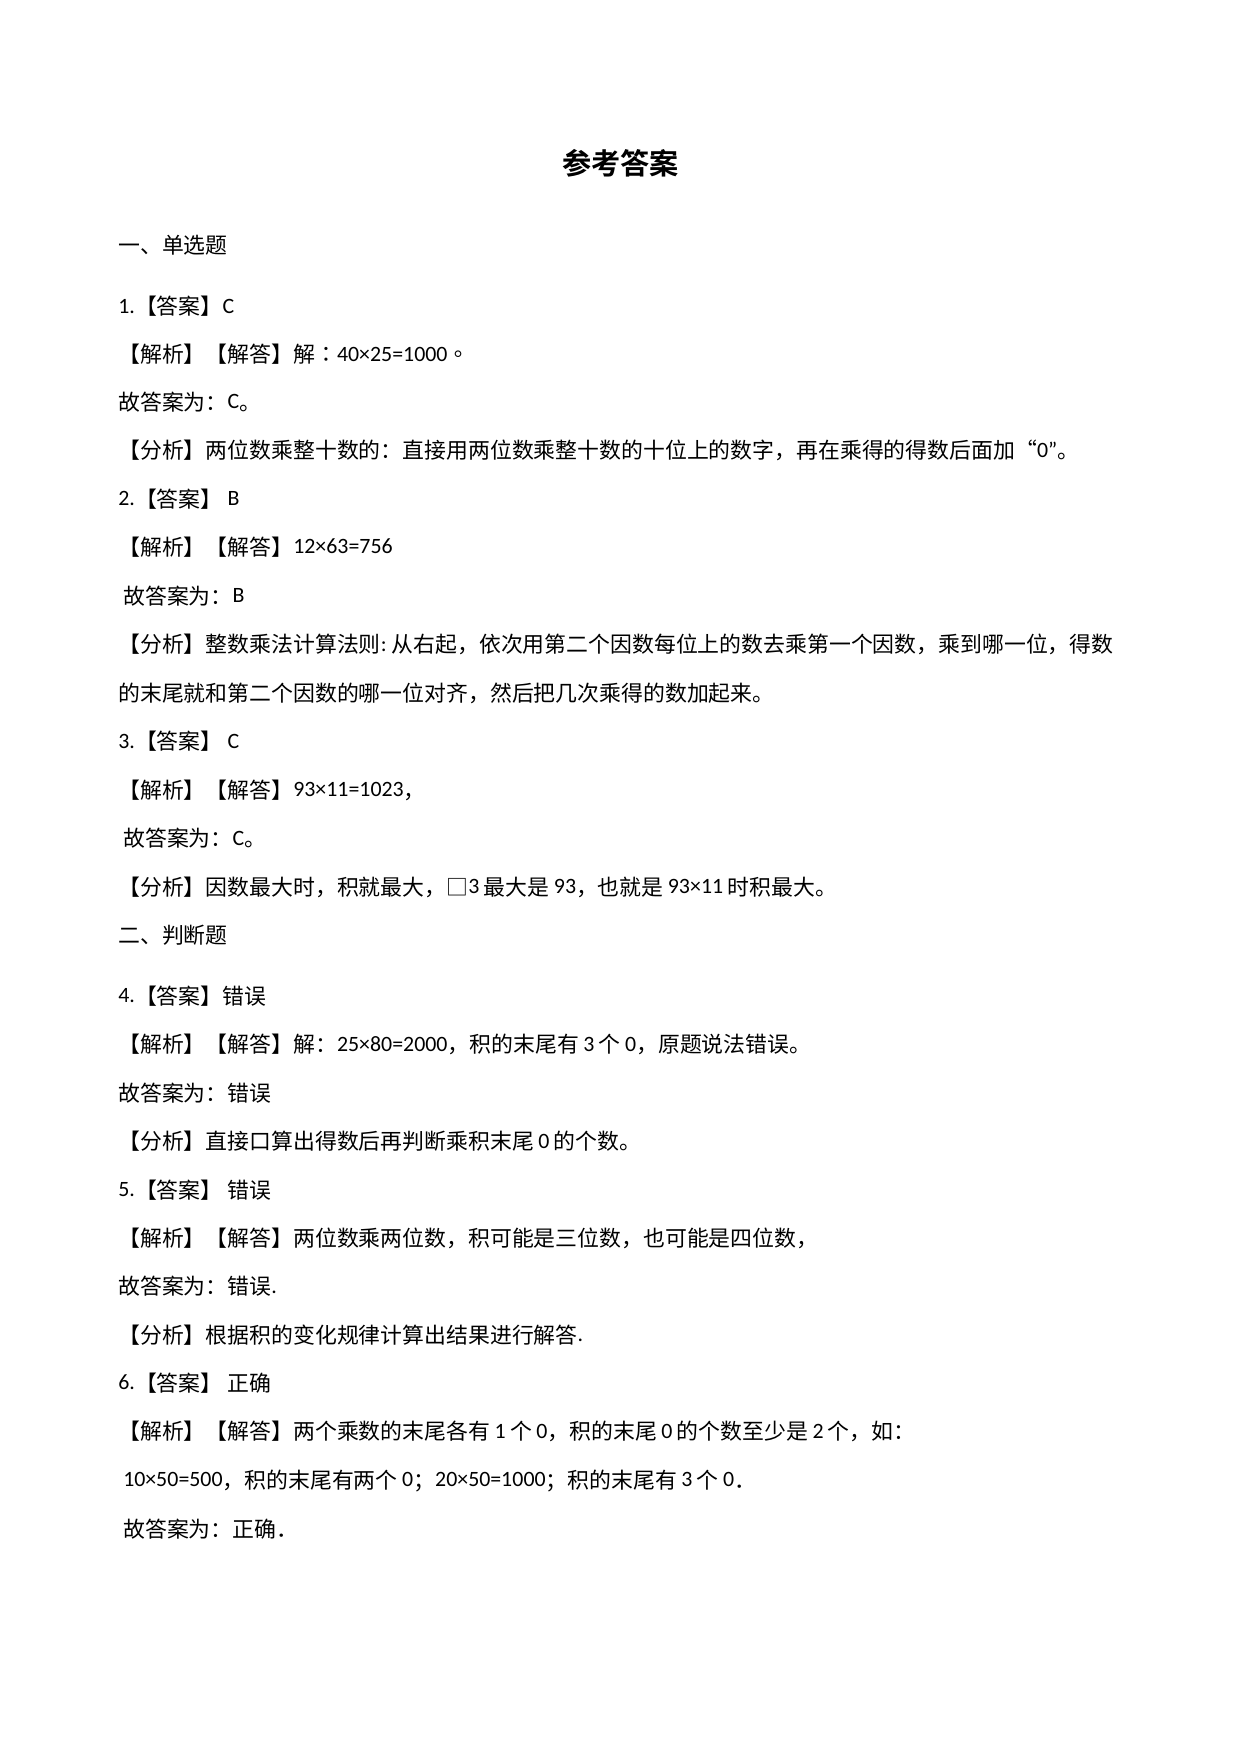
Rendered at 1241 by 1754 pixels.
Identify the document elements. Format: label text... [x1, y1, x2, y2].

text 【分析】两位数乘整十数的：直接用两位数乘整十数的十位上的数字，再在乘得的得数后面加“0”。 [118, 433, 1122, 466]
text 【解析】【解答】解：40×25=1000。 [118, 337, 1122, 370]
text 3.【答案】 C [118, 724, 1122, 756]
text 6.【答案】 正确 [118, 1366, 1122, 1398]
text 故答案为：错误. [118, 1269, 1122, 1301]
text 参考答案 [118, 129, 1122, 194]
text 【分析】整数乘法计算法则: 从右起，依次用第二个因数每位上的数去乘第一个因数，乘到哪一位，得数的末尾就和第二个因数的哪一位对齐，然后把几次乘得的数加起来。 [118, 627, 1122, 708]
text 【解析】【解答】解：25×80=2000，积的末尾有3个0，原题说法错误。 故答案为：错误 [118, 1027, 1122, 1108]
text 一、单选题 [118, 228, 1122, 261]
text 5.【答案】 错误 [118, 1172, 1122, 1205]
text 【解析】【解答】两位数乘两位数，积可能是三位数，也可能是四位数， [118, 1221, 1122, 1253]
text 2.【答案】 B [118, 481, 1122, 514]
text 【分析】因数最大时，积就最大，□3最大是93，也就是93×11时积最大。 [118, 869, 1122, 902]
text 【解析】【解答】93×11=1023， 故答案为：C。 [118, 772, 1122, 853]
text 二、判断题 [118, 918, 1122, 950]
text 【解析】【解答】12×63=756 故答案为：B [118, 530, 1122, 611]
text 1.【答案】C [118, 289, 1122, 321]
text 【解析】【解答】两个乘数的末尾各有1个0，积的末尾0的个数至少是2个，如： 10×50=500，积的末尾有两个0；20×50=1000；积的末尾有3个0． 故答案为：正确． [118, 1414, 1122, 1544]
text 【分析】直接口算出得数后再判断乘积末尾0的个数。 [118, 1124, 1122, 1156]
text 4.【答案】错误 [118, 978, 1122, 1011]
text 【分析】根据积的变化规律计算出结果进行解答. [118, 1317, 1122, 1350]
text 故答案为：C。 [118, 385, 1122, 417]
